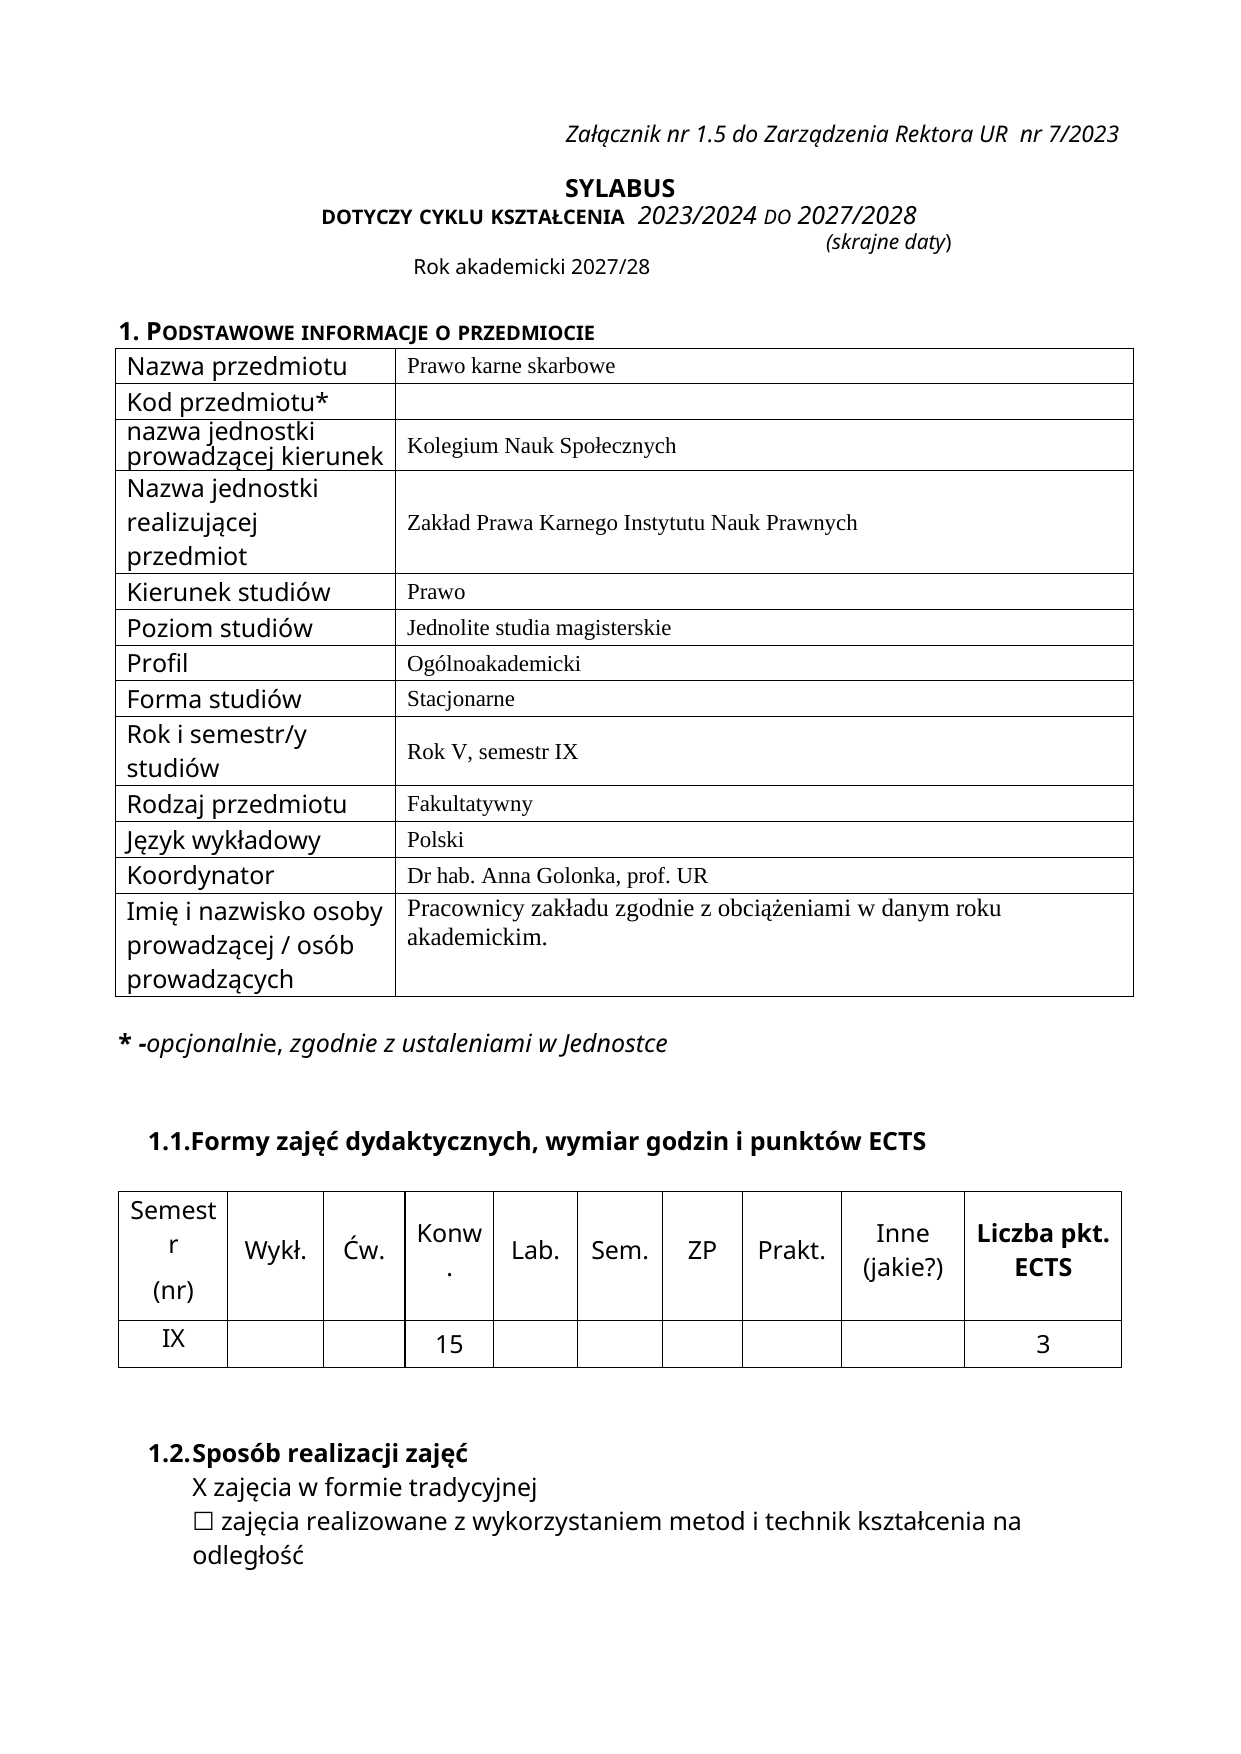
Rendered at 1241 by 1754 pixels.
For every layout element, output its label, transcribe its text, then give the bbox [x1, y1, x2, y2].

table_cell [396, 384, 1133, 419]
table_cell Ogólnoakademicki [396, 646, 1133, 680]
table_cell Koordynator [116, 858, 395, 892]
table_cell Fakultatywny [396, 786, 1133, 821]
text (skrajne daty) [118, 229, 1122, 254]
table_cell Kod przedmiotu* [116, 384, 395, 419]
text 1.2. Sposób realizacji zajęć [148, 1436, 1122, 1470]
table_cell Polski [396, 822, 1133, 857]
table_cell [842, 1321, 964, 1367]
table_cell nazwa jednostki prowadzącej kierunek [116, 420, 395, 470]
table_cell [324, 1321, 404, 1367]
table_cell 15 [406, 1321, 493, 1367]
table_cell [494, 1321, 577, 1367]
table_cell IX [119, 1321, 227, 1367]
text Rok akademicki 2027/28 [118, 254, 1122, 279]
table_cell Forma studiów [116, 681, 395, 716]
table_cell Język wykładowy [116, 822, 395, 857]
text SYLABUS [118, 170, 1122, 204]
table_cell Rok V, semestr IX [396, 717, 1133, 785]
table_header Konw. [406, 1192, 493, 1319]
table_cell Nazwa jednostki realizującej przedmiot [116, 471, 395, 573]
table_header Liczba pkt. ECTS [965, 1192, 1121, 1319]
table_cell Profil [116, 646, 395, 680]
text Załącznik nr 1.5 do Zarządzenia Rektora UR nr 7/2023 [118, 118, 1122, 149]
table_header ZP [663, 1192, 742, 1319]
text * -opcjonalnie, zgodnie z ustaleniami w Jednostce [118, 1026, 1122, 1060]
table_header Prawo karne skarbowe [396, 349, 1133, 383]
table_header Lab. [494, 1192, 577, 1319]
table_cell [578, 1321, 662, 1367]
table_cell Kierunek studiów [116, 574, 395, 609]
table_cell Rodzaj przedmiotu [116, 786, 395, 821]
table_header Wykł. [228, 1192, 323, 1319]
table_cell Pracownicy zakładu zgodnie z obciążeniami w danym roku akademickim. [396, 894, 1133, 996]
table_cell [743, 1321, 841, 1367]
table_header Ćw. [324, 1192, 404, 1319]
table_cell Dr hab. Anna Golonka, prof. UR [396, 858, 1133, 892]
text 1. Podstawowe informacje o przedmiocie [118, 313, 1122, 347]
table_cell Kolegium Nauk Społecznych [396, 420, 1133, 470]
table_cell Zakład Prawa Karnego Instytutu Nauk Prawnych [396, 471, 1133, 573]
table_cell Prawo [396, 574, 1133, 609]
table_cell 3 [965, 1321, 1121, 1367]
text X zajęcia w formie tradycyjnej [192, 1470, 1122, 1504]
table_cell Stacjonarne [396, 681, 1133, 716]
table_header Prakt. [743, 1192, 841, 1319]
table_header Semestr (nr) [119, 1192, 227, 1319]
table_header Inne (jakie?) [842, 1192, 964, 1319]
table_cell [663, 1321, 742, 1367]
table_header Sem. [578, 1192, 662, 1319]
text ☐ zajęcia realizowane z wykorzystaniem metod i technik kształcenia na odległość [192, 1504, 1122, 1572]
table_cell Poziom studiów [116, 610, 395, 644]
text dotyczy cyklu kształcenia 2023/2024 do 2027/2028 [118, 204, 1122, 229]
table_cell Imię i nazwisko osoby prowadzącej / osób prowadzących [116, 894, 395, 996]
text 1.1.Formy zajęć dydaktycznych, wymiar godzin i punktów ECTS [148, 1123, 1122, 1157]
table_cell [228, 1321, 323, 1367]
table_cell Rok i semestr/y studiów [116, 717, 395, 785]
table_cell Jednolite studia magisterskie [396, 610, 1133, 644]
table_header Nazwa przedmiotu [116, 349, 395, 383]
